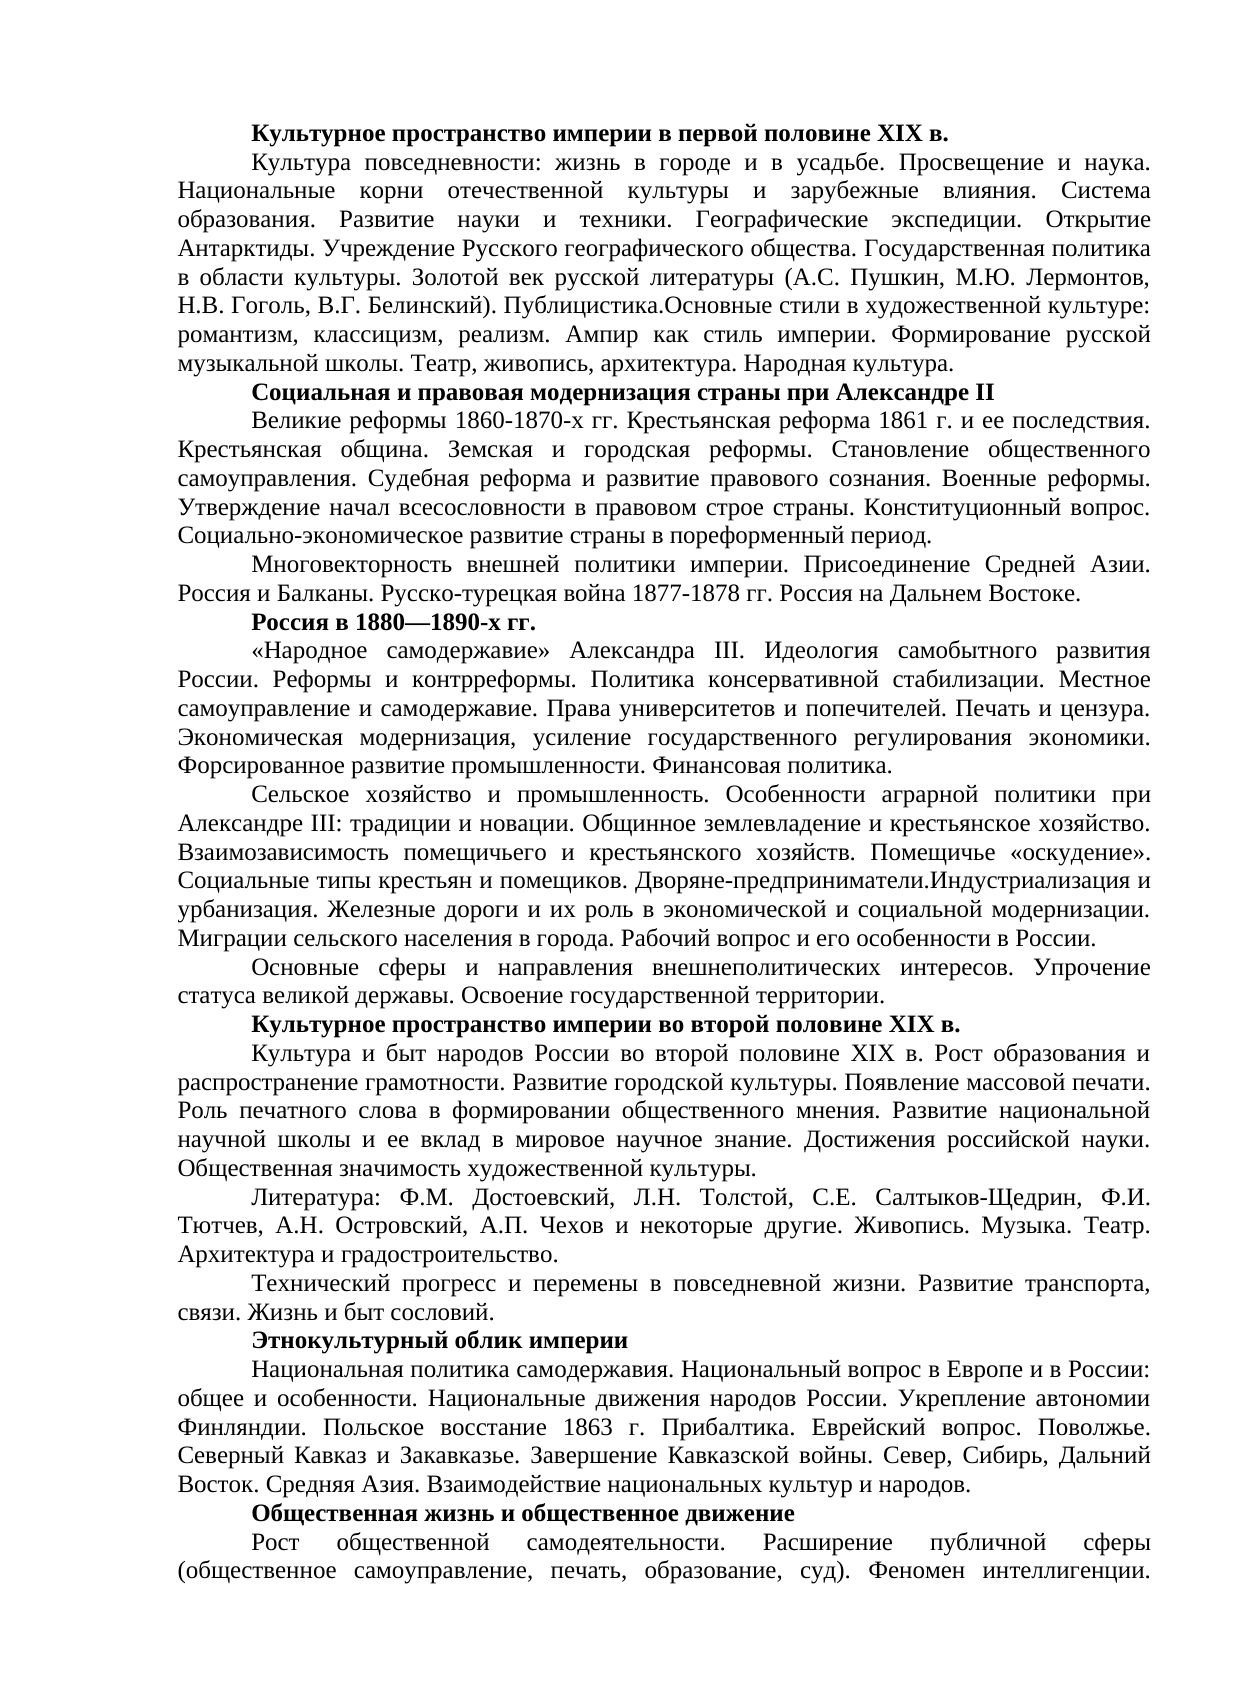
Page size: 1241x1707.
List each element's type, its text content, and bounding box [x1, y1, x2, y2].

text Социальная и правовая модернизация страны при Александре II [177, 377, 1152, 406]
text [177, 1527, 1152, 1584]
text «Народное самодержавие» Александра III. Идеология самобытного развития России. Реформы и контрреформы. Политика консервативной стабилизации. Местное самоуправление и самодержавие. Права университетов и попечителей. Печать и цензура. Экономическая модернизация, усиление государственного регулирования экономики. Форсированное развитие промышленности. Финансовая политика. [177, 636, 1152, 779]
text Великие реформы 1860-1870-х гг. Крестьянская реформа 1861 г. и ее последствия. Крестьянская община. Земская и городская реформы. Становление общественного самоуправления. Судебная реформа и развитие правового сознания. Военные реформы. Утверждение начал всесословности в правовом строе страны. Конституционный вопрос. Социально-экономическое развитие страны в пореформенный период. [177, 406, 1152, 549]
text Технический прогресс и перемены в повседневной жизни. Развитие транспорта, связи. Жизнь и быт сословий. [177, 1268, 1152, 1326]
text Этнокультурный облик империи [177, 1326, 1152, 1354]
text Основные сферы и направления внешнеполитических интересов. Упрочение статуса великой державы. Освоение государственной территории. [177, 952, 1152, 1009]
text Литература: Ф.М. Достоевский, Л.Н. Толстой, С.Е. Салтыков-Щедрин, Ф.И. Тютчев, А.Н. Островский, А.П. Чехов и некоторые другие. Живопись. Музыка. Театр. Архитектура и градостроительство. [177, 1182, 1152, 1268]
text Сельское хозяйство и промышленность. Особенности аграрной политики при Александре III: традиции и новации. Общинное землевладение и крестьянское хозяйство. Взаимозависимость помещичьего и крестьянского хозяйств. Помещичье «оскудение». Социальные типы крестьян и помещиков. Дворяне-предприниматели.Индустриализация и урбанизация. Железные дороги и их роль в экономической и социальной модернизации. Миграции сельского населения в города. Рабочий вопрос и его особенности в России. [177, 779, 1152, 952]
text Многовекторность внешней политики империи. Присоединение Средней Азии. Россия и Балканы. Русско-турецкая война 1877-1878 гг. Россия на Дальнем Востоке. [177, 549, 1152, 607]
text Культурное пространство империи в первой половине XIX в. [177, 118, 1152, 147]
text Россия в 1880—1890-х гг. [177, 607, 1152, 636]
text Культура повседневности: жизнь в городе и в усадьбе. Просвещение и наука. Национальные корни отечественной культуры и зарубежные влияния. Система образования. Развитие науки и техники. Географические экспедиции. Открытие Антарктиды. Учреждение Русского географического общества. Государственная политика в области культуры. Золотой век русской литературы (А.С. Пушкин, М.Ю. Лермонтов, Н.В. Гоголь, В.Г. Белинский). Публицистика.Основные стили в художественной культуре: романтизм, классицизм, реализм. Ампир как стиль империи. Формирование русской музыкальной школы. Театр, живопись, архитектура. Народная культура. [177, 147, 1152, 377]
text Национальная политика самодержавия. Национальный вопрос в Европе и в России: общее и особенности. Национальные движения народов России. Укрепление автономии Финляндии. Польское восстание 1863 г. Прибалтика. Еврейский вопрос. Поволжье. Северный Кавказ и Закавказье. Завершение Кавказской войны. Север, Сибирь, Дальний Восток. Средняя Азия. Взаимодействие национальных культур и народов. [177, 1354, 1152, 1498]
text Культура и быт народов России во второй половине XIX в. Рост образования и распространение грамотности. Развитие городской культуры. Появление массовой печати. Роль печатного слова в формировании общественного мнения. Развитие национальной научной школы и ее вклад в мировое научное знание. Достижения российской науки. Общественная значимость художественной культуры. [177, 1038, 1152, 1182]
text Общественная жизнь и общественное движение [177, 1498, 1152, 1527]
text Культурное пространство империи во второй половине XIX в. [177, 1009, 1152, 1038]
